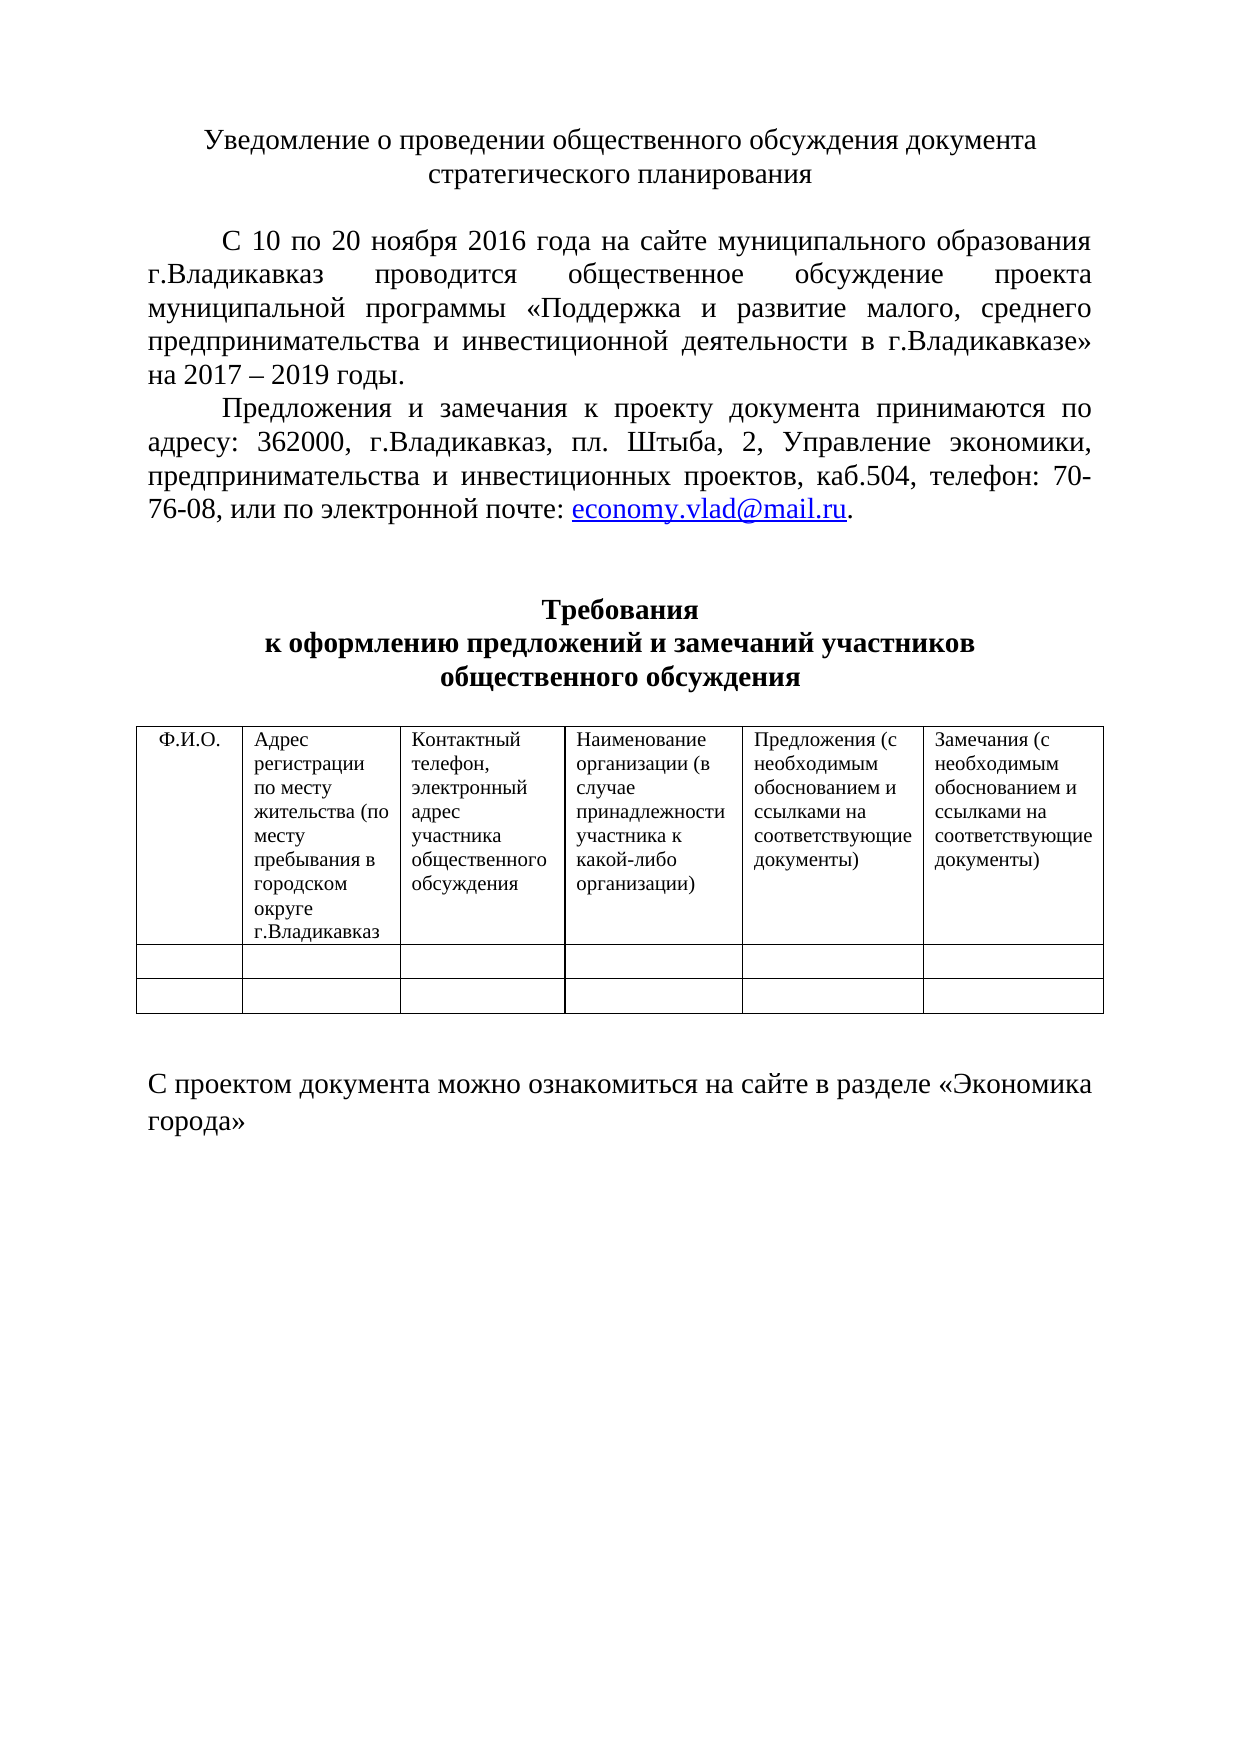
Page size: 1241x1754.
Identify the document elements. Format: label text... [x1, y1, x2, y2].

text Требования [148, 592, 1092, 625]
text С 10 по 20 ноября 2016 года на сайте муниципального образования г.Владикавказ проводится общественное обсуждение проекта муниципальной программы «Поддержка и развитие малого, среднего предпринимательства и инвестиционной деятельности в г.Владикавказе» на 2017 – 2019 годы. [148, 223, 1092, 391]
table_cell [401, 945, 564, 978]
table_header Замечания (с необходимым обоснованием и ссылками на соответствующие документы) [924, 727, 1103, 943]
table_header Адрес регистрации по месту жительства (по месту пребывания в городском округе г.Владикавказ [243, 727, 400, 943]
table_cell [743, 945, 923, 978]
text Уведомление о проведении общественного обсуждения документа стратегического планирования [148, 122, 1092, 189]
table_cell [924, 945, 1103, 978]
table_cell [243, 945, 400, 978]
text С проектом документа можно ознакомиться на сайте в разделе «Экономика города» [148, 1067, 1092, 1136]
table_cell [743, 979, 923, 1013]
table_cell [137, 979, 242, 1013]
table_cell [137, 945, 242, 978]
table_header Наименование организации (в случае принадлежности участника к какой-либо организации) [566, 727, 742, 943]
table_cell [924, 979, 1103, 1013]
table_header Контактный телефон, электронный адрес участника общественного обсуждения [401, 727, 564, 943]
table_header Ф.И.О. [137, 727, 242, 943]
table_cell [566, 945, 742, 978]
table_cell [401, 979, 564, 1013]
table_cell [566, 979, 742, 1013]
table_header Предложения (с необходимым обоснованием и ссылками на соответствующие документы) [743, 727, 923, 943]
text Предложения и замечания к проекту документа принимаются по адресу: 362000, г.Владикавказ, пл. Штыба, 2, Управление экономики, предпринимательства и инвестиционных проектов, каб.504, телефон: 70-76-08, или по электронной почте: economy.vlad@mail.ru. [148, 391, 1092, 525]
text общественного обсуждения [148, 659, 1092, 692]
text к оформлению предложений и замечаний участников [148, 625, 1092, 659]
table_cell [243, 979, 400, 1013]
